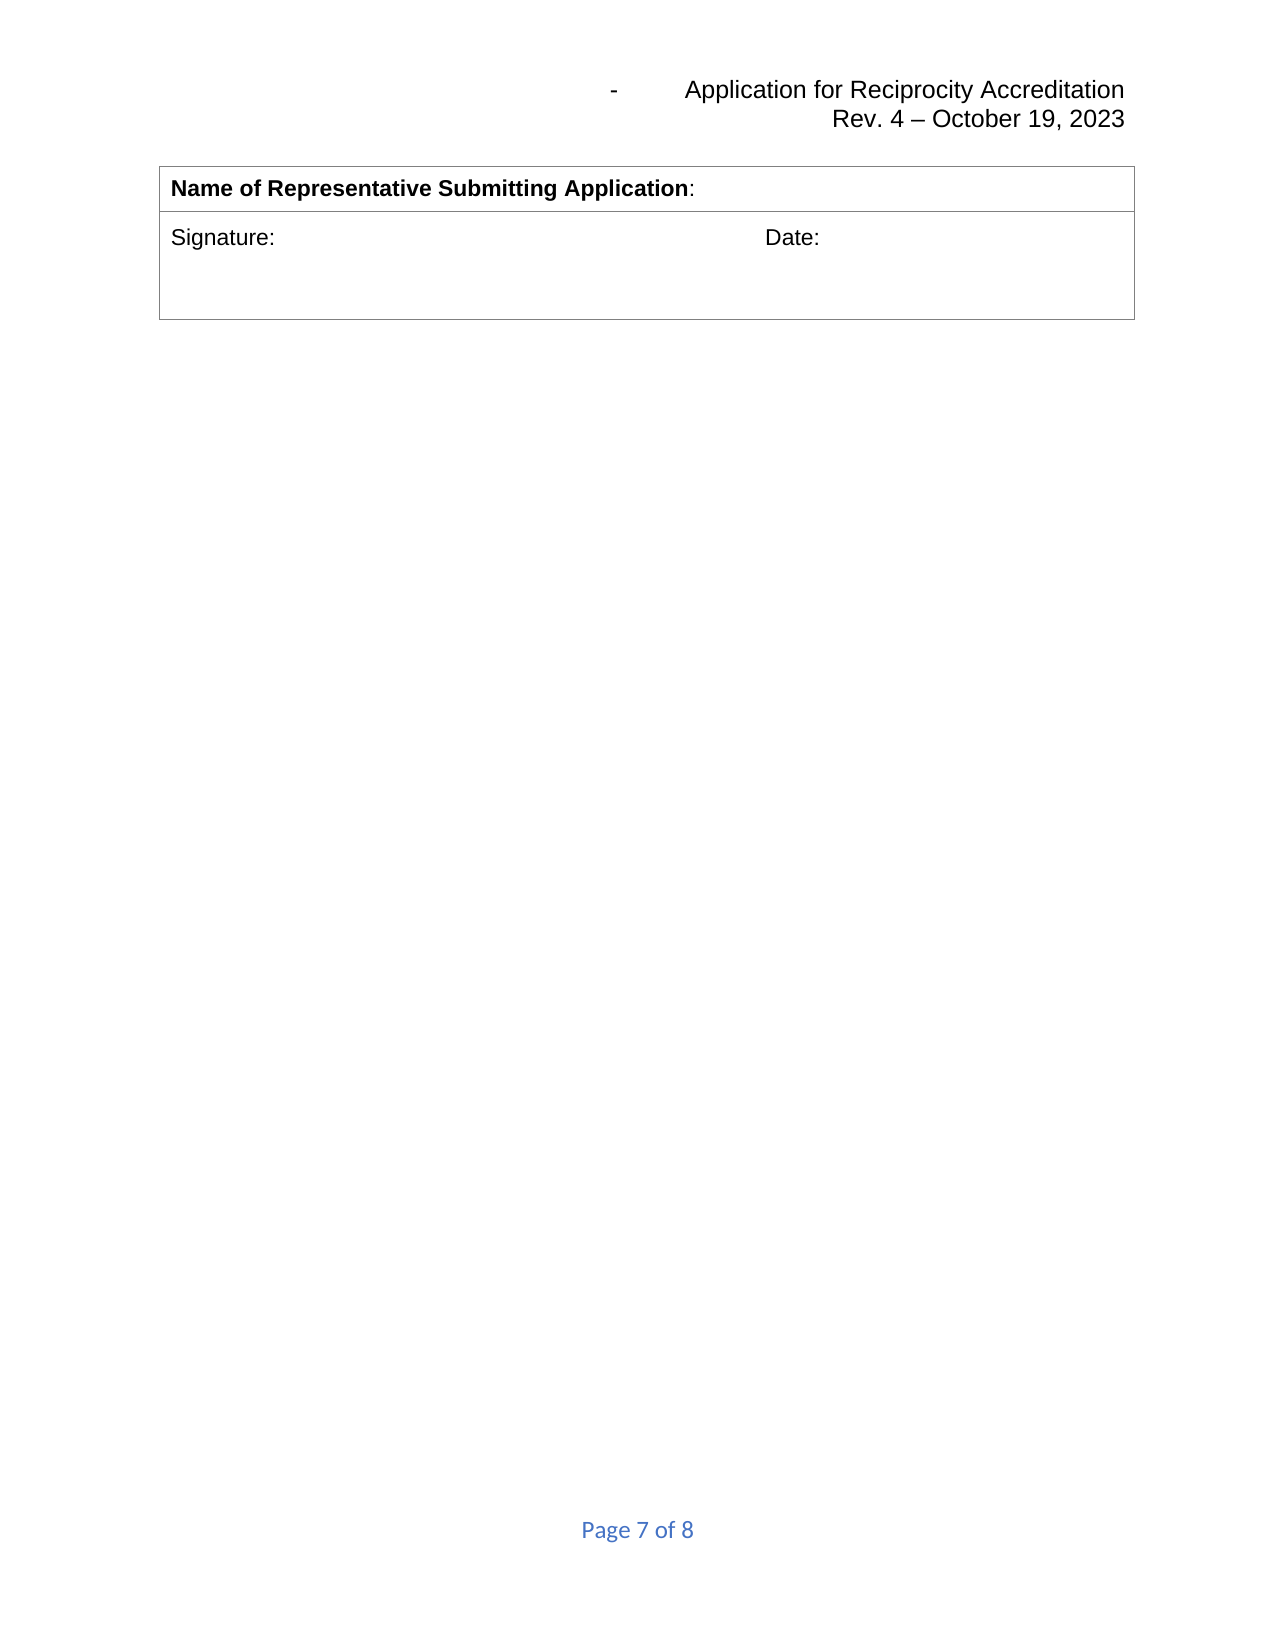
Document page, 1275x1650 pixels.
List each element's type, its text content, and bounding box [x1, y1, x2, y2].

table_cell Signature: Date: [160, 212, 1134, 319]
table_header Name of Representative Submitting Application: [160, 167, 1134, 211]
